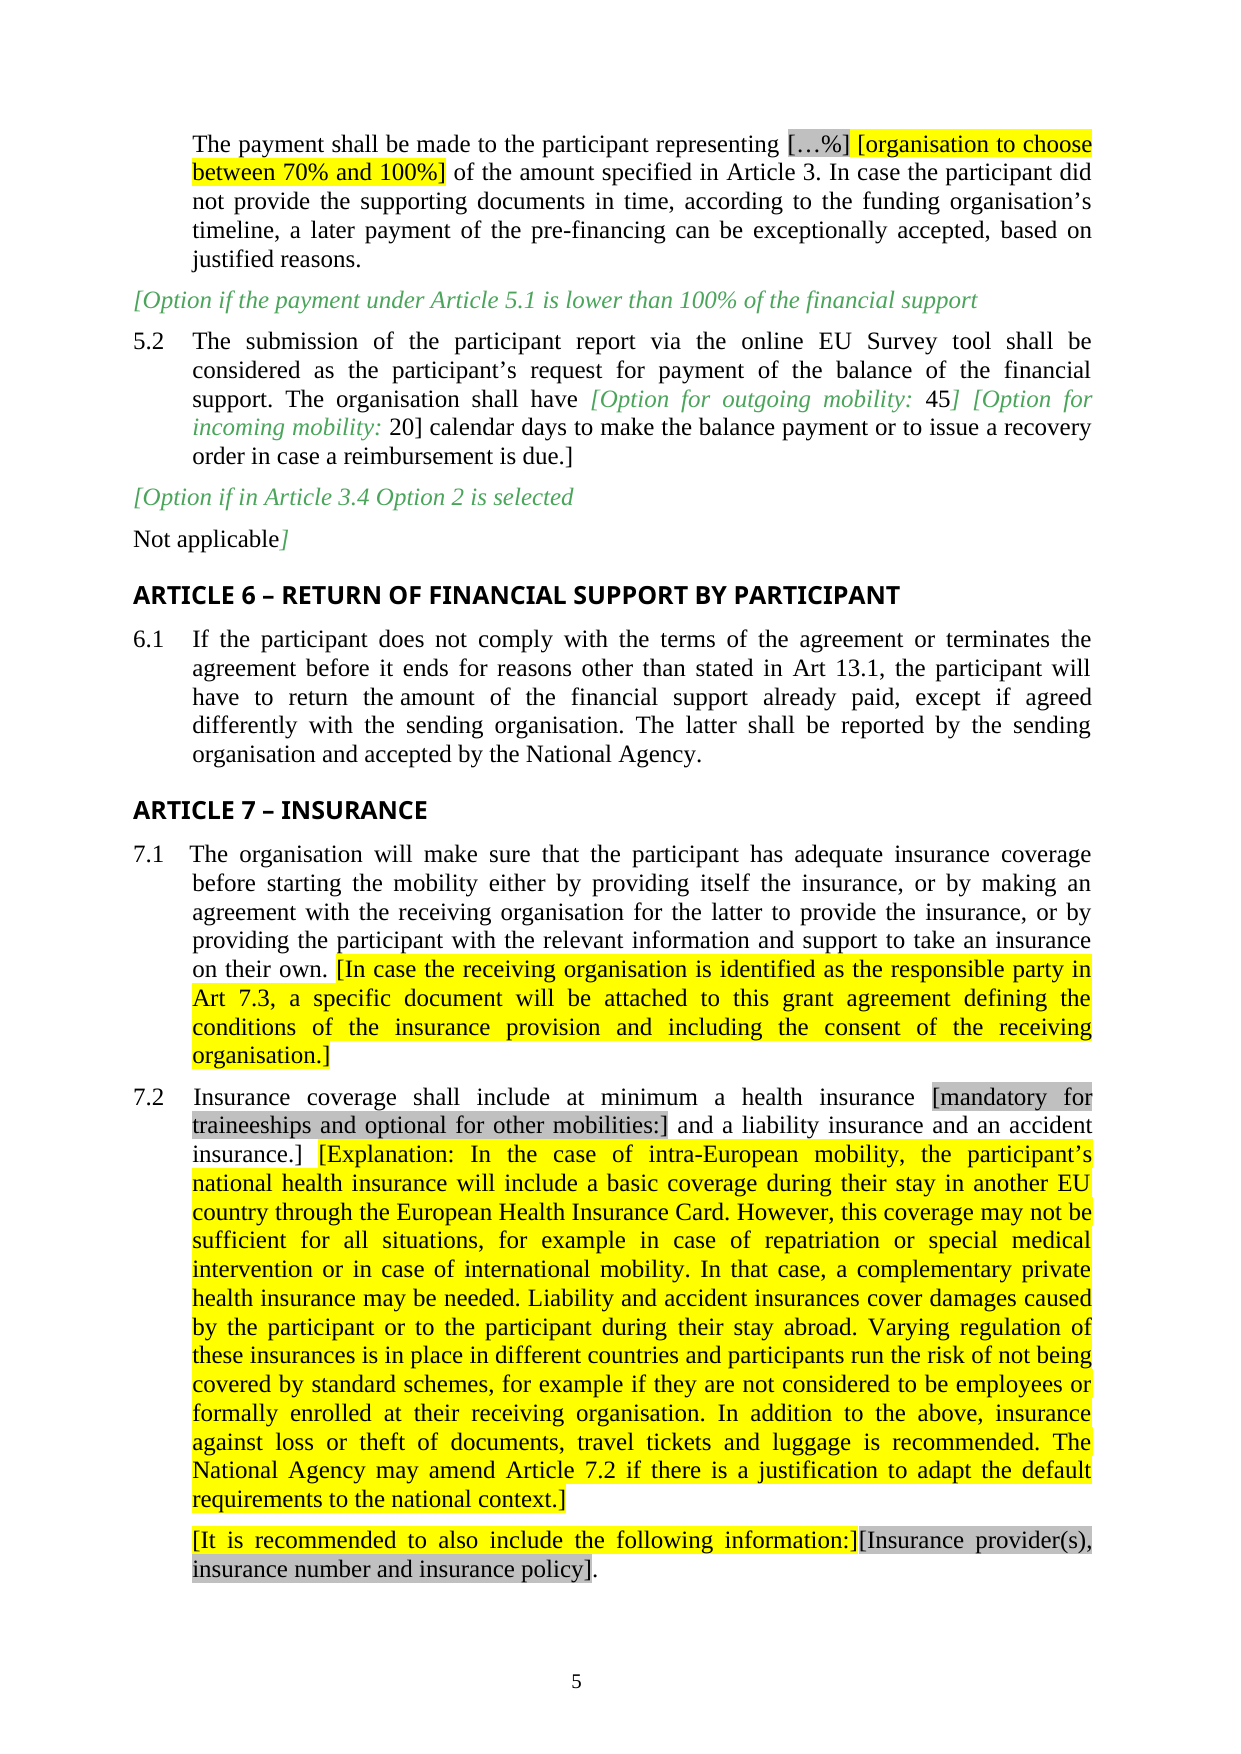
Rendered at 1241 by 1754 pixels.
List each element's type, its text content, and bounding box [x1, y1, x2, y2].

text Not applicable] [133, 524, 1092, 552]
text 7.2 Insurance coverage shall include at minimum a health insurance [mandatory for traineeships and optional for other mobilities:] and a liability insurance and an accident insurance.] [Explanation: In the case of intra-European mobility, the participant’s national health insurance will include a basic coverage during their stay in another EU country through the European Health Insurance Card. However, this coverage may not be sufficient for all situations, for example in case of repatriation or special medical intervention or in case of international mobility. In that case, a complementary private health insurance may be needed. Liability and accident insurances cover damages caused by the participant or to the participant during their stay abroad. Varying regulation of these insurances is in place in different countries and participants run the risk of not being covered by standard schemes, for example if they are not considered to be employees or formally enrolled at their receiving organisation. In addition to the above, insurance against loss or theft of documents, travel tickets and luggage is recommended. The National Agency may amend Article 7.2 if there is a justification to adapt the default requirements to the national context.] [133, 1082, 1092, 1513]
text The payment shall be made to the participant representing […%] [organisation to choose between 70% and 100%] of the amount specified in Article 3. In case the participant did not provide the supporting documents in time, according to the funding organisation’s timeline, a later payment of the pre-financing can be exceptionally accepted, based on justified reasons. [192, 129, 1092, 272]
text [Option if the payment under Article 5.1 is lower than 100% of the financial support [133, 285, 1092, 314]
text [It is recommended to also include the following information:][Insurance provider(s), insurance number and insurance policy]. [592, 1526, 1092, 1583]
text 5.2 The submission of the participant report via the online EU Survey tool shall be considered as the participant’s request for payment of the balance of the financial support. The organisation shall have [Option for outgoing mobility: 45] [Option for incoming mobility: 20] calendar days to make the balance payment or to issue a recovery order in case a reimbursement is due.] [133, 326, 1092, 470]
subtitle ARTICLE 7 – INSURANCE [133, 793, 1092, 827]
text 7.1 The organisation will make sure that the participant has adequate insurance coverage before starting the mobility either by providing itself the insurance, or by making an agreement with the receiving organisation for the latter to provide the insurance, or by providing the participant with the relevant information and support to take an insurance on their own. [In case the receiving organisation is identified as the responsible party in Art 7.3, a specific document will be attached to this grant agreement defining the conditions of the insurance provision and including the consent of the receiving organisation.] [133, 839, 1092, 1069]
text 6.1 If the participant does not comply with the terms of the agreement or terminates the agreement before it ends for reasons other than stated in Art 13.1, the participant will have to return the amount of the financial support already paid, except if agreed differently with the sending organisation. The latter shall be reported by the sending organisation and accepted by the National Agency. [133, 624, 1092, 768]
subtitle ARTICLE 6 – Return of financial support by participant [133, 577, 1092, 612]
text [Option if in Article 3.4 Option 2 is selected [133, 482, 1092, 511]
